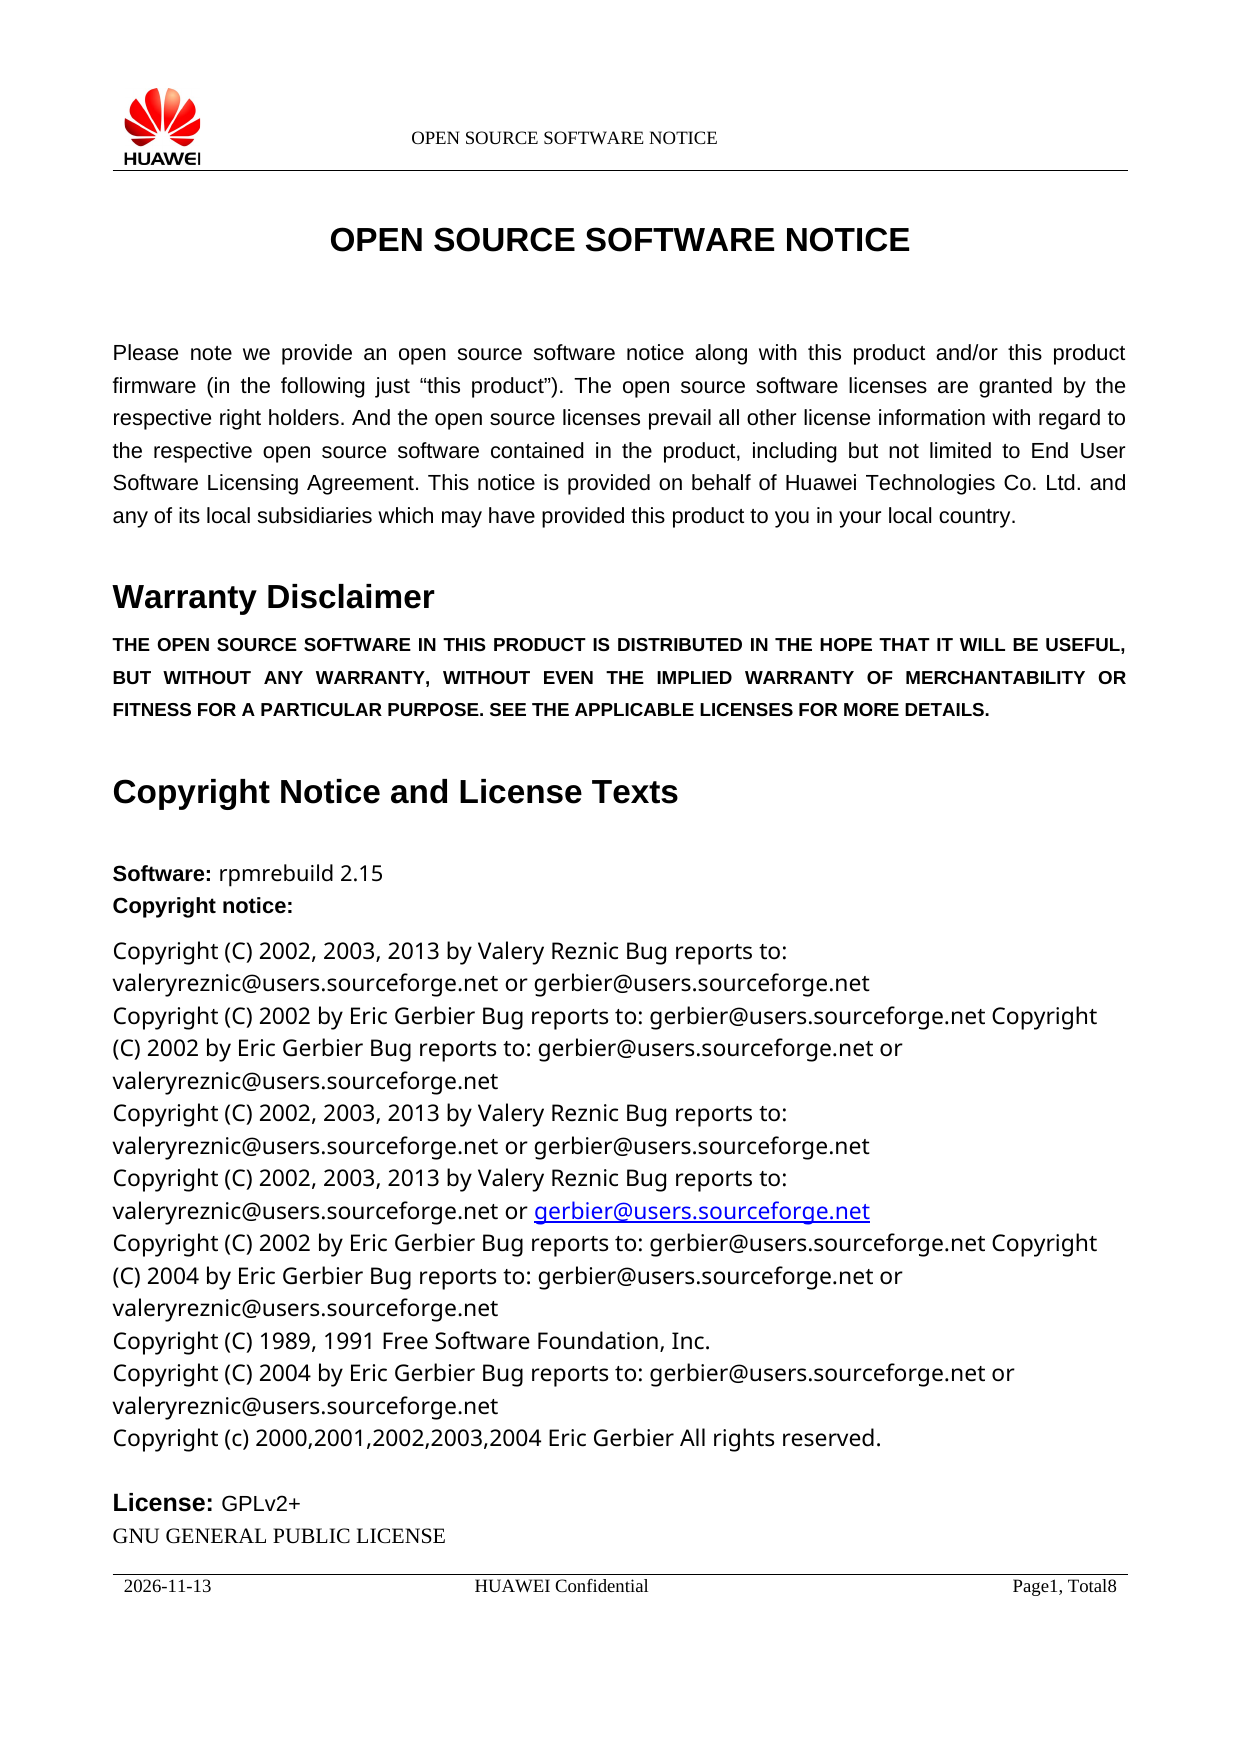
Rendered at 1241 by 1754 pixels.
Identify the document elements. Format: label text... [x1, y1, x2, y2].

text License: GPLv2+ [112, 1486, 1128, 1519]
text Please note we provide an open source software notice along with this product and/or this product firmware (in the following just “this product”). The open source software licenses are granted by the respective right holders. And the open source licenses prevail all other license information with regard to the respective open source software contained in the product, including but not limited to End User Software Licensing Agreement. This notice is provided on behalf of Huawei Technologies Co. Ltd. and any of its local subsidiaries which may have provided this product to you in your local country. [112, 336, 1128, 531]
text The open source software in this product is distributed in the hope that it will be useful, but WITHOUT ANY WARRANTY, without even the implied warranty of MERCHANTABILITY or FITNESS FOR A PARTICULAR PURPOSE. See the applicable licenses for more details. [112, 629, 1128, 726]
text Copyright (C) 2002 by Eric Gerbier Bug reports to: gerbier@users.sourceforge.net Copyright (C) 2004 by Eric Gerbier Bug reports to: gerbier@users.sourceforge.net or valeryreznic@users.sourceforge.net Copyright (C) 1989, 1991 Free Software Foundation, Inc. Copyright (C) 2004 by Eric Gerbier Bug reports to: gerbier@users.sourceforge.net or valeryreznic@users.sourceforge.net [112, 1226, 1128, 1421]
title Software: rpmrebuild 2.15 [112, 856, 1128, 889]
text Copyright (C) 2002, 2003, 2013 by Valery Reznic Bug reports to: valeryreznic@users.sourceforge.net or gerbier@users.sourceforge.net [112, 934, 1128, 999]
text OPEN SOURCE SOFTWARE NOTICE [112, 206, 1128, 271]
text Copyright (c) 2000,2001,2002,2003,2004 Eric Gerbier All rights reserved. [112, 1421, 1128, 1486]
text Copyright Notice and License Texts [112, 759, 1128, 824]
picture [124, 88, 201, 165]
text Copyright (C) 2002 by Eric Gerbier Bug reports to: gerbier@users.sourceforge.net Copyright (C) 2002 by Eric Gerbier Bug reports to: gerbier@users.sourceforge.net or valeryreznic@users.sourceforge.net Copyright (C) 2002, 2003, 2013 by Valery Reznic Bug reports to: valeryreznic@users.sourceforge.net or gerbier@users.sourceforge.net Copyright (C) 2002, 2003, 2013 by Valery Reznic Bug reports to: valeryreznic@users.sourceforge.net or gerbier@users.sourceforge.net [112, 999, 1128, 1226]
text Warranty Disclaimer [112, 564, 1128, 629]
text Copyright notice: [112, 889, 1128, 921]
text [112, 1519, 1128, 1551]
